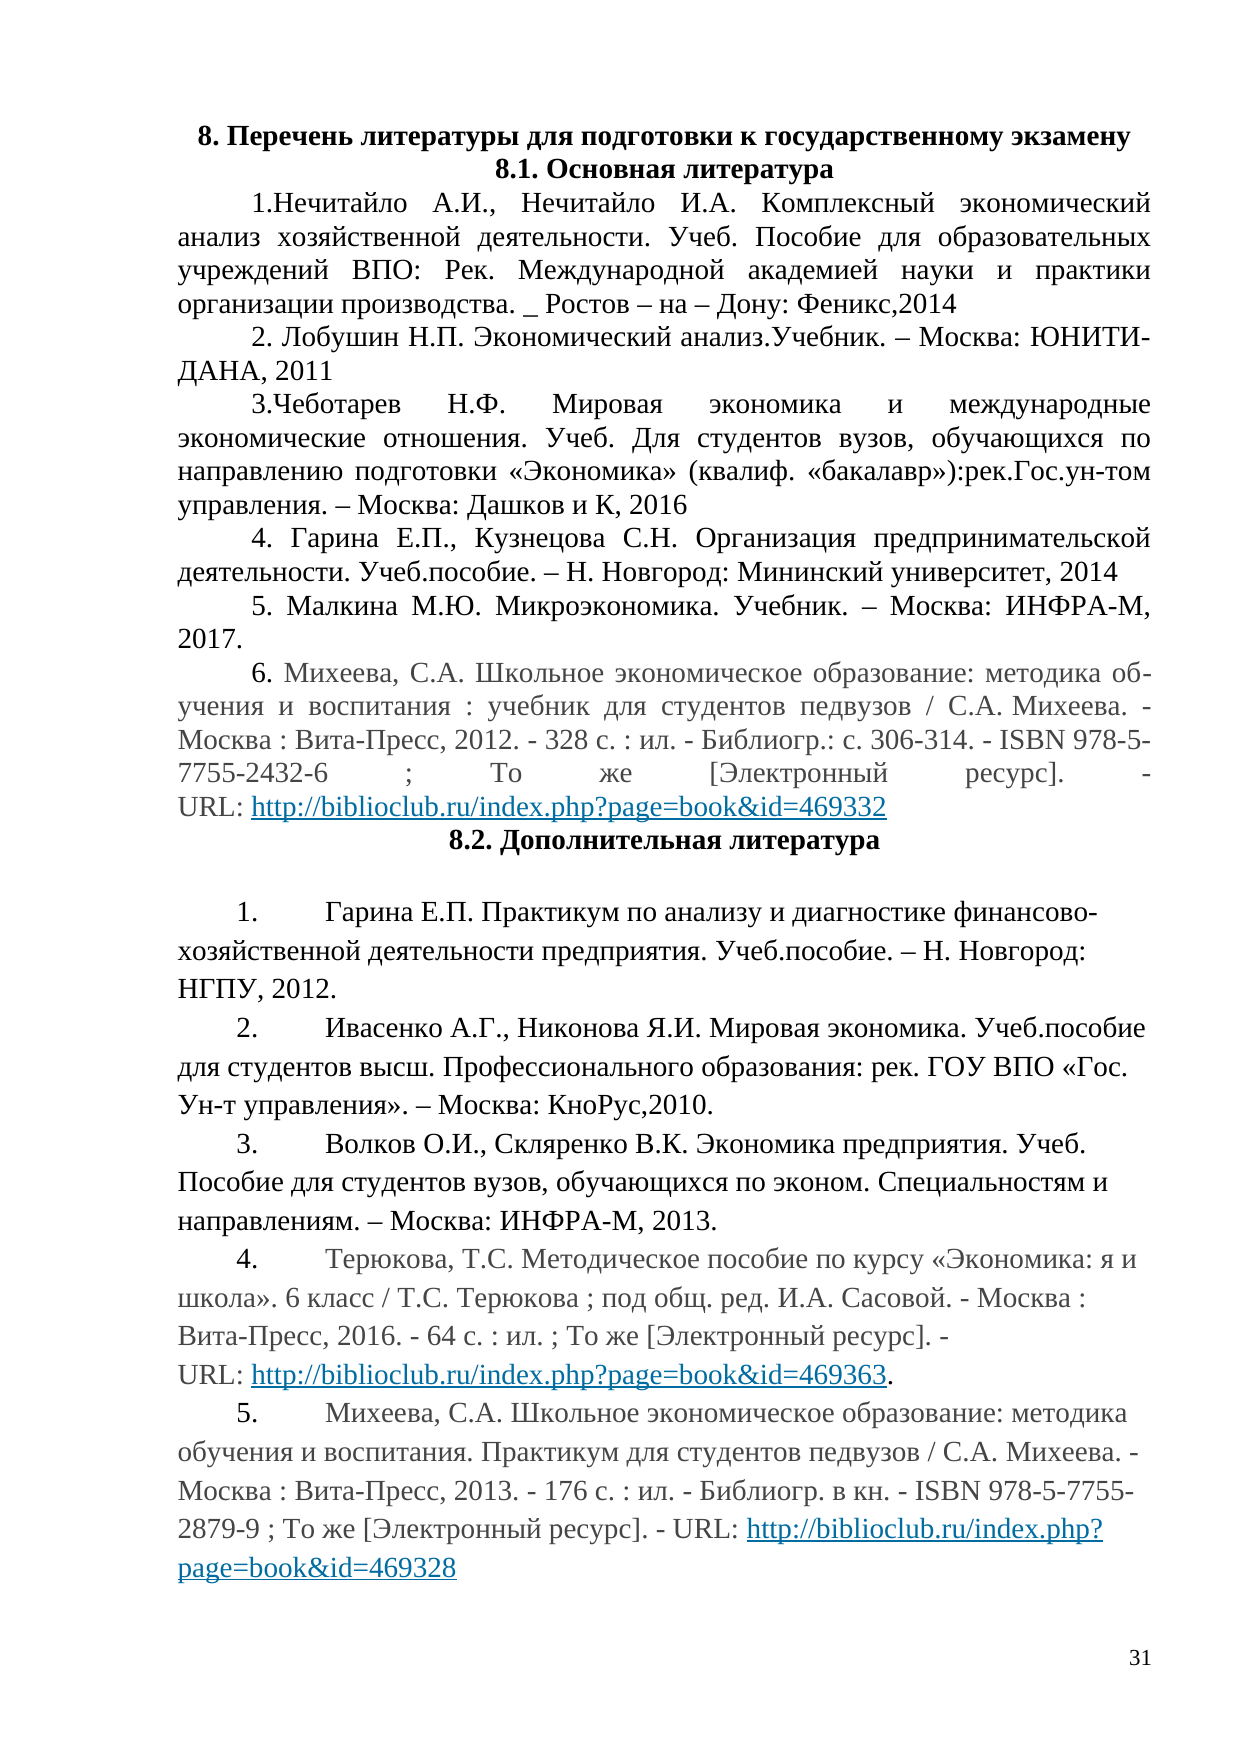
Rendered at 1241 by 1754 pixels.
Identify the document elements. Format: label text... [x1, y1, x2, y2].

text 8. Перечень литературы для подготовки к государственному экзамену [177, 118, 1152, 152]
list Гарина Е.П. Практикум по анализу и диагностике финансово-хозяйственной деятельности предприятия. Учеб.пособие. – Н. Новгород: НГПУ, 2012. [177, 894, 1152, 1005]
text 2. Лобушин Н.П. Экономический анализ.Учебник. – Москва: ЮНИТИ-ДАНА, 2011 [177, 319, 1152, 386]
text 4. Гарина Е.П., Кузнецова С.Н. Организация предпринимательской деятельности. Учеб.пособие. – Н. Новгород: Мининский университет, 2014 [177, 521, 1152, 588]
text 8.1. Основная литература [177, 152, 1152, 185]
list Волков О.И., Скляренко В.К. Экономика предприятия. Учеб. Пособие для студентов вузов, обучающихся по эконом. Специальностям и направлениям. – Москва: ИНФРА-М, 2013. [177, 1126, 1152, 1236]
text 5. Малкина М.Ю. Микроэкономика. Учебник. – Москва: ИНФРА-М, 2017. [177, 588, 1152, 655]
text 1.Нечитайло А.И., Нечитайло И.А. Комплексный экономический анализ хозяйственной деятельности. Учеб. Пособие для образовательных учреждений ВПО: Рек. Международной академией науки и практики организации производства. _ Ростов – на – Дону: Феникс,2014 [177, 185, 1152, 319]
text 3.Чеботарев Н.Ф. Мировая экономика и международные экономические отношения. Учеб. Для студентов вузов, обучающихся по направлению подготовки «Экономика» (квалиф. «бакалавр»):рек.Гос.ун-том управления. – Москва: Дашков и К, 2016 [177, 386, 1152, 521]
text 6. Михеева, С.А. Школьное экономическое образование: методика обучения и воспитания : учебник для студентов педвузов / С.А. Михеева. - Москва : Вита-Пресс, 2012. - 328 с. : ил. - Библиогр.: с. 306-314. - ISBN 978-5-7755-2432-6 ; То же [Электронный ресурс]. - URL: http://biblioclub.ru/index.php?page=book&id=469332 [177, 655, 1152, 822]
list Терюкова, Т.С. Методическое пособие по курсу «Экономика: я и школа». 6 класс / Т.С. Терюкова ; под общ. ред. И.А. Сасовой. - Москва : Вита-Пресс, 2016. - 64 с. : ил. ; То же [Электронный ресурс]. - URL: http://biblioclub.ru/index.php?page=book&id=469363. [177, 1241, 1152, 1391]
text 8.2. Дополнительная литература [177, 822, 1152, 856]
list Ивасенко А.Г., Никонова Я.И. Мировая экономика. Учеб.пособие для студентов высш. Профессионального образования: рек. ГОУ ВПО «Гос. Ун-т управления». – Москва: КноРус,2010. [177, 1010, 1152, 1121]
list Михеева, С.А. Школьное экономическое образование: методика обучения и воспитания. Практикум для студентов педвузов / С.А. Михеева. - Москва : Вита-Пресс, 2013. - 176 с. : ил. - Библиогр. в кн. - ISBN 978-5-7755-2879-9 ; То же [Электронный ресурс]. - URL: http://biblioclub.ru/index.php?page=book&id=469328 [177, 1396, 1152, 1583]
